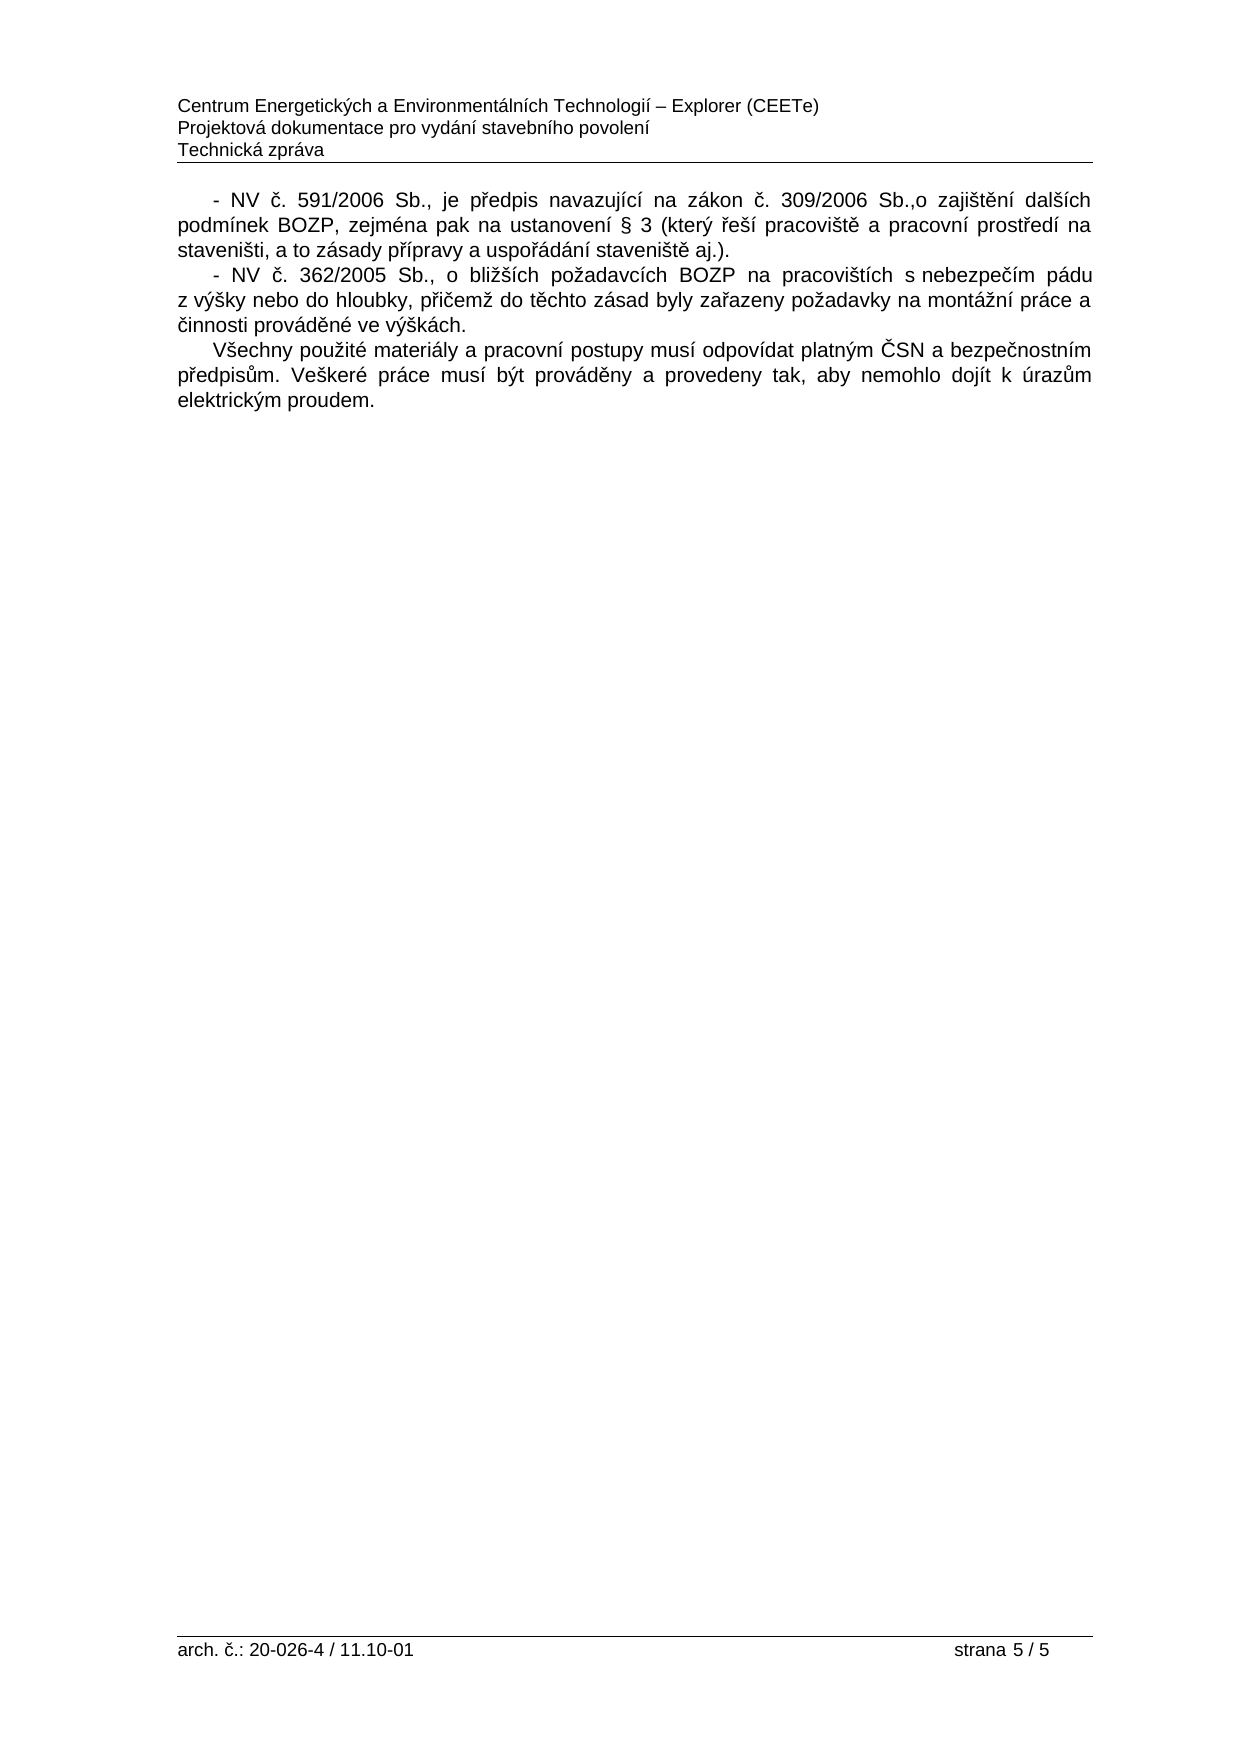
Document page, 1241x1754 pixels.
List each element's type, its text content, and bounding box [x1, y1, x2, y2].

text Všechny použité materiály a pracovní postupy musí odpovídat platným ČSN a bezpečnostním předpisům. Veškeré práce musí být prováděny a provedeny tak, aby nemohlo dojít k úrazům elektrickým proudem. [177, 337, 1093, 412]
text - NV č. 591/2006 Sb., je předpis navazující na zákon č. 309/2006 Sb.,o zajištění dalších podmínek BOZP, zejména pak na ustanovení § 3 (který řeší pracoviště a pracovní prostředí na staveništi, a to zásady přípravy a uspořádání staveniště aj.). [177, 187, 1093, 262]
text - NV č. 362/2005 Sb., o bližších požadavcích BOZP na pracovištích s nebezpečím pádu z výšky nebo do hloubky, přičemž do těchto zásad byly zařazeny požadavky na montážní práce a činnosti prováděné ve výškách. [177, 262, 1093, 337]
